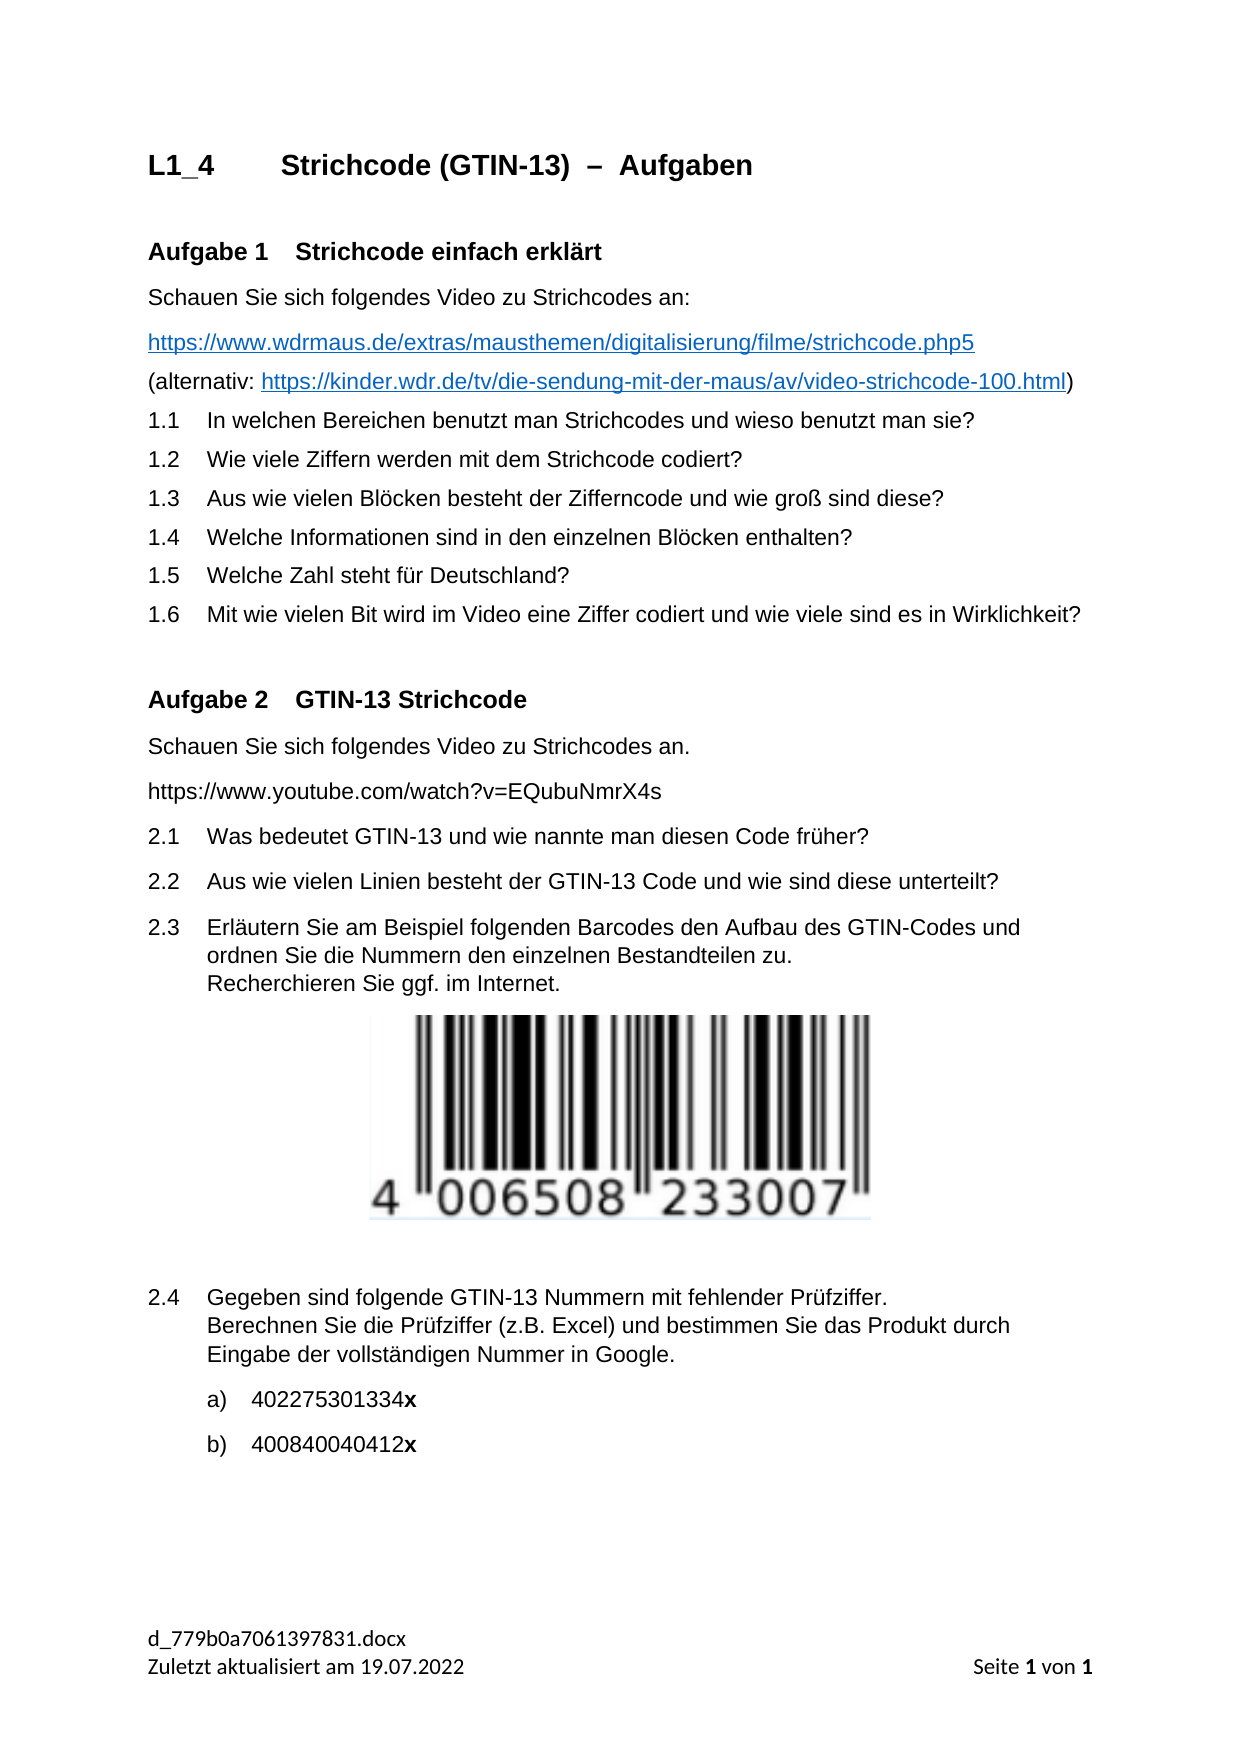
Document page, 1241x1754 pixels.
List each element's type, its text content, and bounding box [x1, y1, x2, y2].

text 2.3 Erläutern Sie am Beispiel folgenden Barcodes den Aufbau des GTIN-Codes und ordnen Sie die Nummern den einzelnen Bestandteilen zu. Recherchieren Sie ggf. im Internet. [148, 913, 1093, 997]
text Aufgabe 2 GTIN-13 Strichcode [148, 685, 1093, 714]
text L1_4 Strichcode (GTIN-13) – Aufgaben [148, 148, 1093, 181]
list Aus wie vielen Blöcken besteht der Zifferncode und wie groß sind diese? [148, 485, 1093, 511]
text Schauen Sie sich folgendes Video zu Strichcodes an. [148, 733, 1093, 759]
list In welchen Bereichen benutzt man Strichcodes und wieso benutzt man sie? [148, 407, 1093, 433]
text a) 402275301334x [207, 1386, 1093, 1412]
list Mit wie vielen Bit wird im Video eine Ziffer codiert und wie viele sind es in Wirklichkeit? [148, 601, 1093, 628]
text https://www.youtube.com/watch?v=EQubuNmrX4s [148, 778, 1093, 804]
picture [369, 1015, 871, 1220]
text 2.2 Aus wie vielen Linien besteht der GTIN-13 Code und wie sind diese unterteilt? [148, 868, 1093, 895]
list Wie viele Ziffern werden mit dem Strichcode codiert? [148, 446, 1093, 472]
text Schauen Sie sich folgendes Video zu Strichcodes an: [148, 284, 1093, 311]
list Welche Informationen sind in den einzelnen Blöcken enthalten? [148, 524, 1093, 550]
text 2.4 Gegeben sind folgende GTIN-13 Nummern mit fehlender Prüfziffer. Berechnen Sie die Prüfziffer (z.B. Excel) und bestimmen Sie das Produkt durch Eingabe der vollständigen Nummer in Google. [148, 1284, 1093, 1367]
text b) 400840040412x [207, 1431, 1093, 1457]
text 2.1 Was bedeutet GTIN-13 und wie nannte man diesen Code früher? [148, 823, 1093, 849]
list Welche Zahl steht für Deutschland? [148, 562, 1093, 589]
text (alternativ: https://kinder.wdr.de/tv/die-sendung-mit-der-maus/av/video-strichcode-100.html) [148, 368, 1093, 394]
text Aufgabe 1 Strichcode einfach erklärt [148, 237, 1093, 265]
text https://www.wdrmaus.de/extras/mausthemen/digitalisierung/filme/strichcode.php5 [148, 329, 1093, 356]
